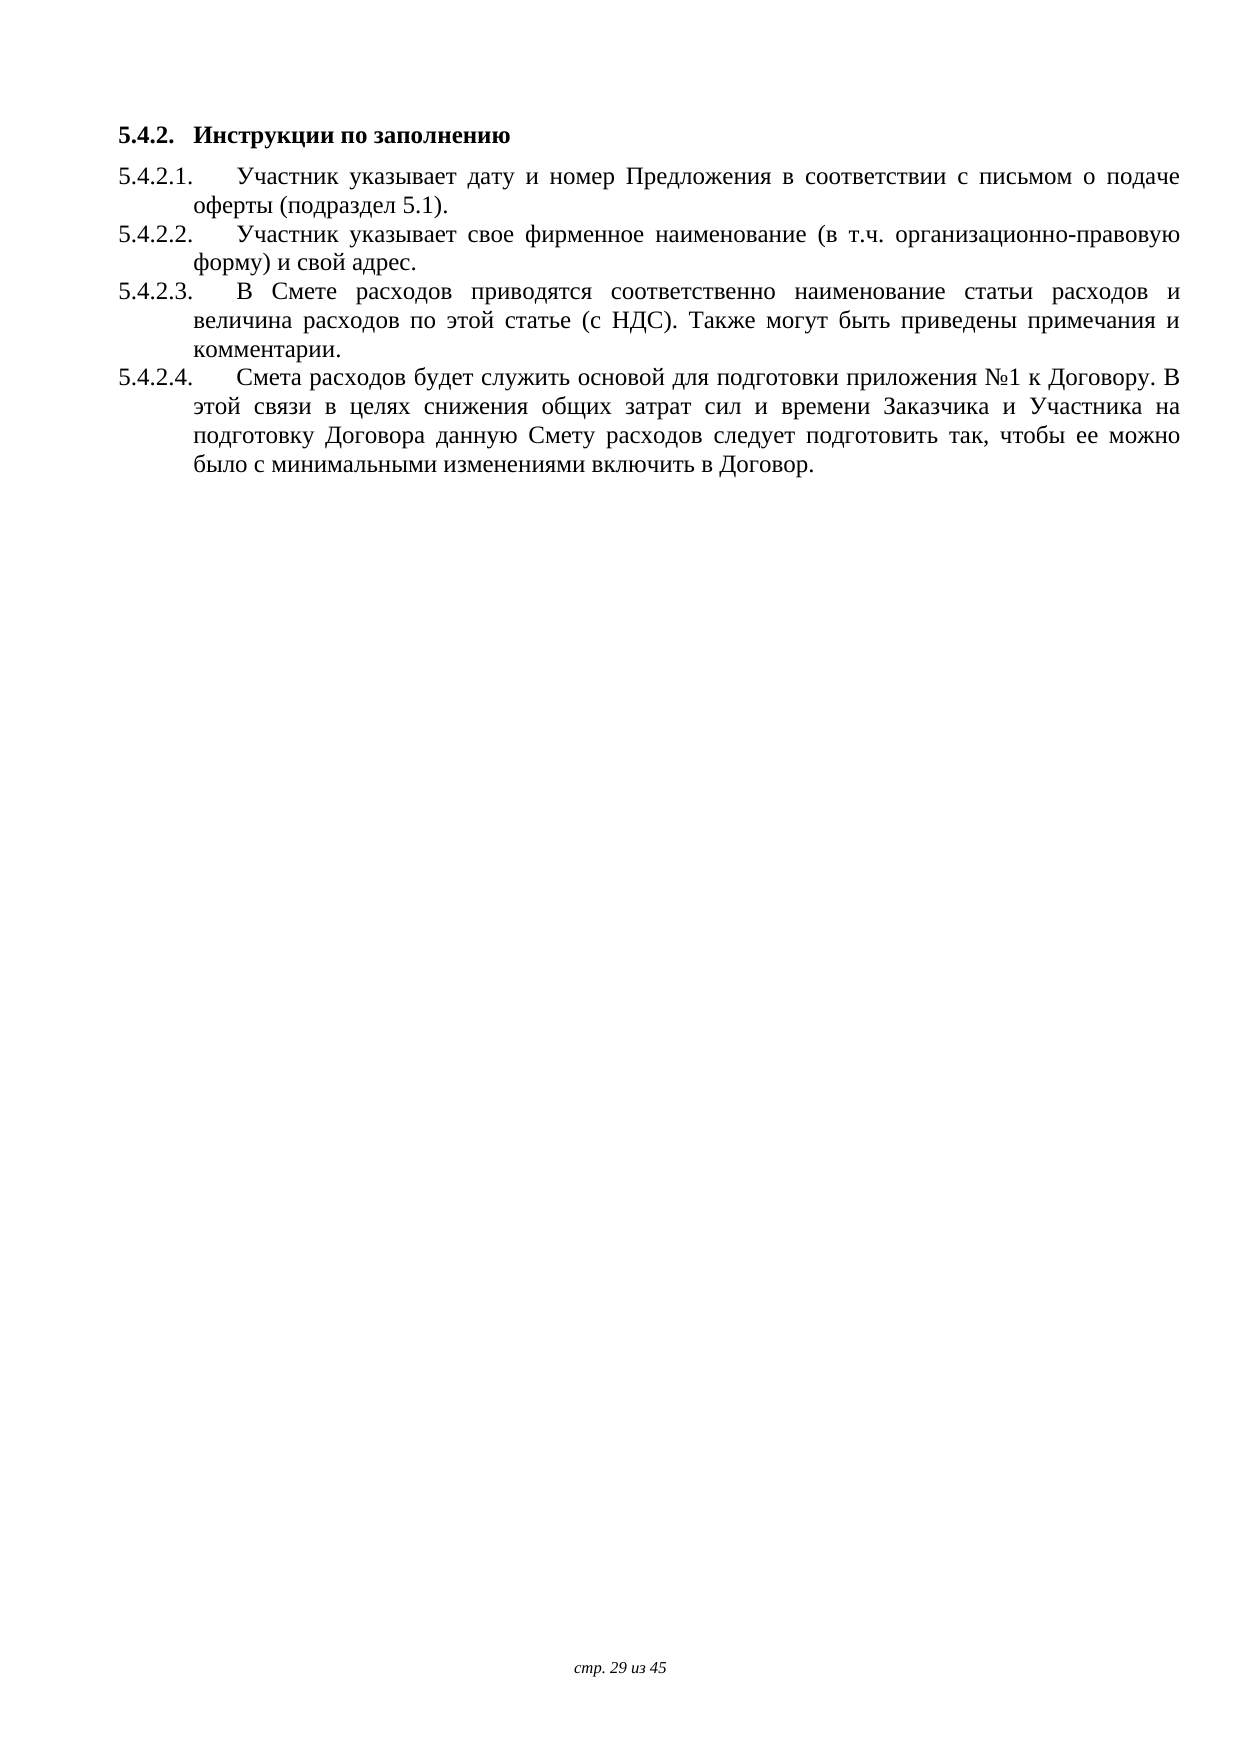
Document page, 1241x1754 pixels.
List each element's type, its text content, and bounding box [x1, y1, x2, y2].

list Участник указывает свое фирменное наименование (в т.ч. организационно-правовую форму) и свой адрес. [118, 219, 1181, 276]
list Смета расходов будет служить основой для подготовки приложения №1 к Договору. В этой связи в целях снижения общих затрат сил и времени Заказчика и Участника на подготовку Договора данную Смету расходов следует подготовить так, чтобы ее можно было с минимальными изменениями включить в Договор. [118, 362, 1181, 477]
list В Смете расходов приводятся соответственно наименование статьи расходов и величина расходов по этой статье (с НДС). Также могут быть приведены примечания и комментарии. [118, 276, 1181, 362]
list Участник указывает дату и номер Предложения в соответствии с письмом о подаче оферты (подраздел 5.1). [118, 161, 1181, 219]
list Инструкции по заполнению [118, 120, 1181, 149]
